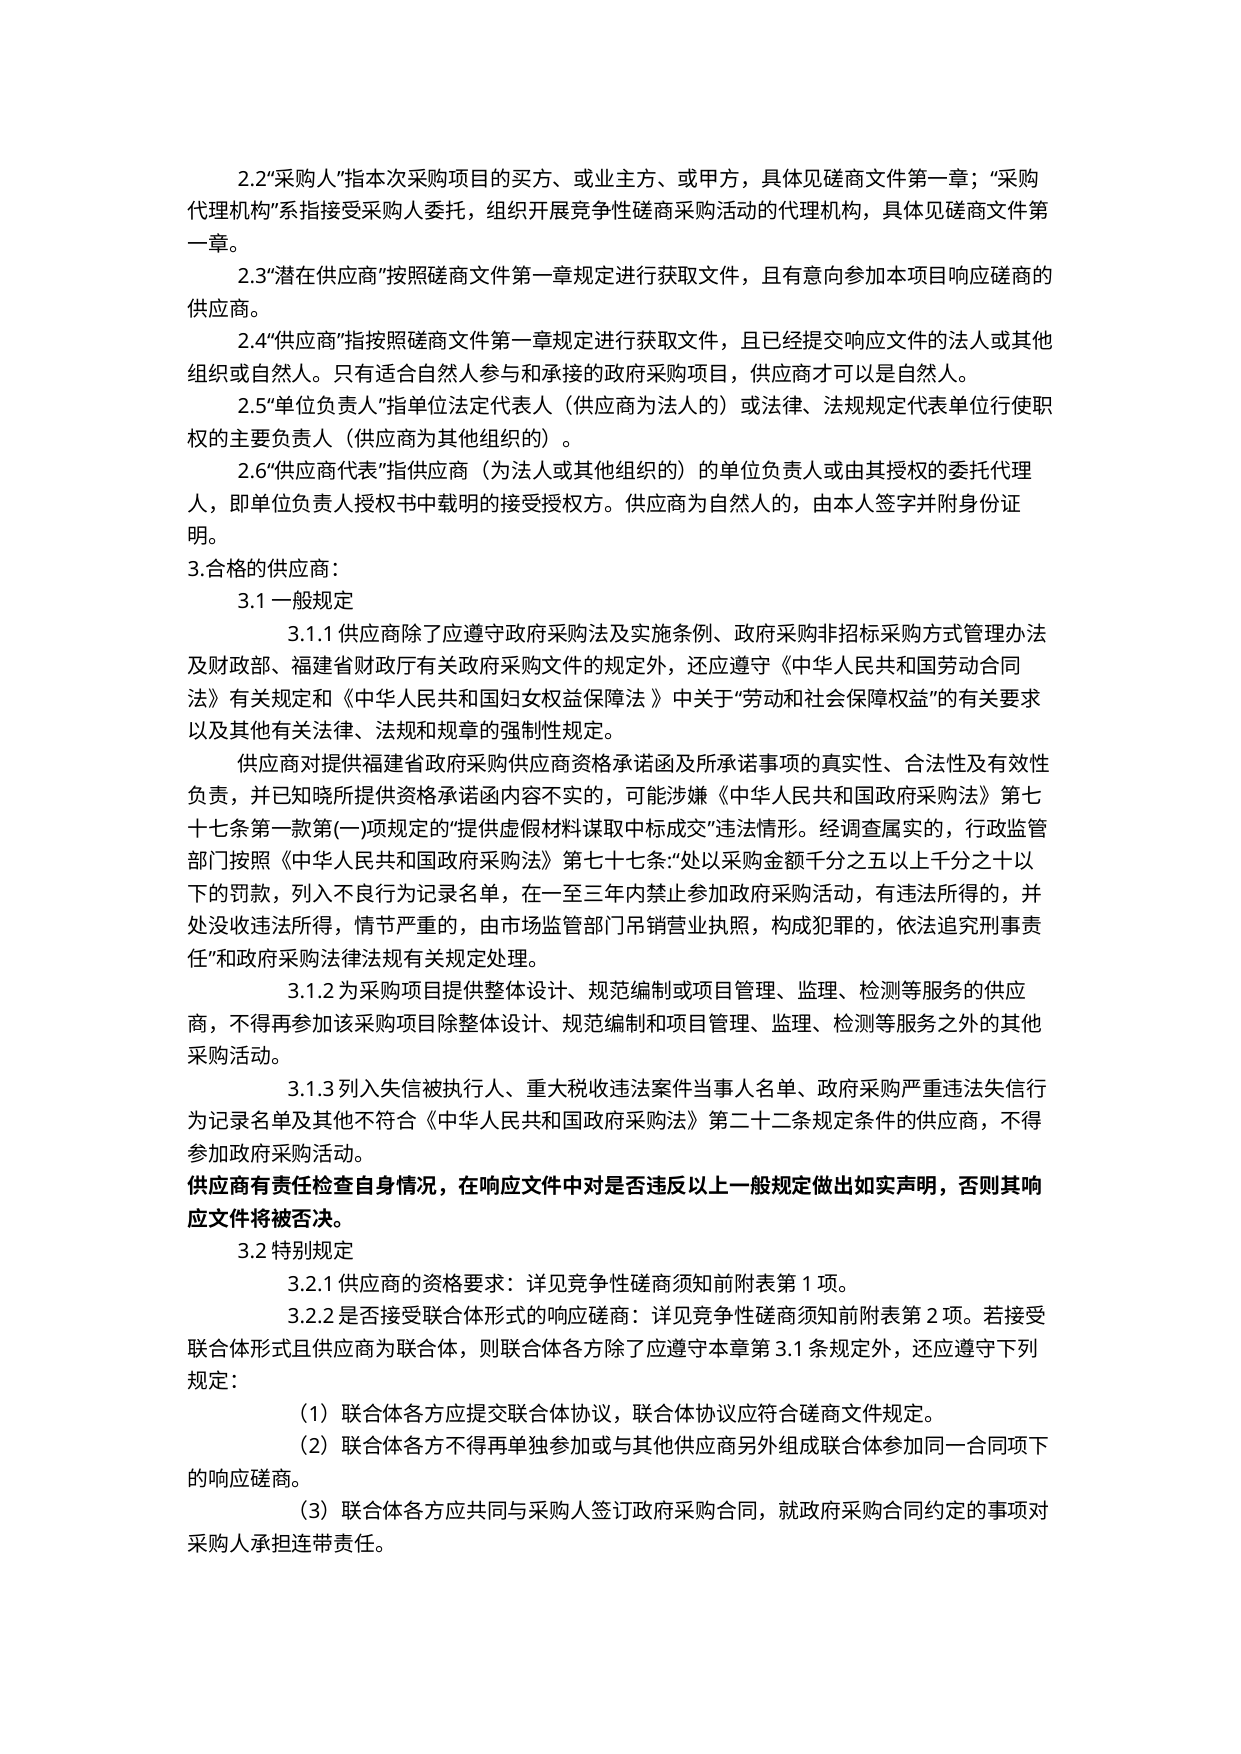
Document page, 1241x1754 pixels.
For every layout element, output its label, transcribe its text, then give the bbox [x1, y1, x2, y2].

text （3）联合体各方应共同与采购人签订政府采购合同，就政府采购合同约定的事项对采购人承担连带责任。 [187, 1494, 1053, 1559]
text 2.4“供应商”指按照磋商文件第一章规定进行获取文件，且已经提交响应文件的法人或其他组织或自然人。只有适合自然人参与和承接的政府采购项目，供应商才可以是自然人。 [187, 324, 1053, 389]
text 3.1.2为采购项目提供整体设计、规范编制或项目管理、监理、检测等服务的供应商，不得再参加该采购项目除整体设计、规范编制和项目管理、监理、检测等服务之外的其他采购活动。 [187, 974, 1053, 1072]
text （1）联合体各方应提交联合体协议，联合体协议应符合磋商文件规定。 [187, 1397, 1053, 1429]
text 3.1.1供应商除了应遵守政府采购法及实施条例、政府采购非招标采购方式管理办法及财政部、福建省财政厅有关政府采购文件的规定外，还应遵守《中华人民共和国劳动合同法》有关规定和《中华人民共和国妇女权益保障法 》中关于“劳动和社会保障权益”的有关要求以及其他有关法律、法规和规章的强制性规定。 [187, 617, 1053, 747]
text 供应商对提供福建省政府采购供应商资格承诺函及所承诺事项的真实性、合法性及有效性负责，并已知晓所提供资格承诺函内容不实的，可能涉嫌《中华人民共和国政府采购法》第七十七条第一款第(一)项规定的“提供虚假材料谋取中标成交”违法情形。经调查属实的，行政监管部门按照《中华人民共和国政府采购法》第七十七条:“处以采购金额千分之五以上千分之十以下的罚款，列入不良行为记录名单，在一至三年内禁止参加政府采购活动，有违法所得的，并处没收违法所得，情节严重的，由市场监管部门吊销营业执照，构成犯罪的，依法追究刑事责任”和政府采购法律法规有关规定处理。 [187, 747, 1053, 974]
text 3.2特别规定 [187, 1234, 1053, 1267]
text （2）联合体各方不得再单独参加或与其他供应商另外组成联合体参加同一合同项下的响应磋商。 [187, 1429, 1053, 1494]
text 3.合格的供应商： [187, 552, 1053, 584]
text 3.2.2是否接受联合体形式的响应磋商：详见竞争性磋商须知前附表第2项。若接受联合体形式且供应商为联合体，则联合体各方除了应遵守本章第3.1条规定外，还应遵守下列规定： [187, 1299, 1053, 1397]
text 2.5“单位负责人”指单位法定代表人（供应商为法人的）或法律、法规规定代表单位行使职权的主要负责人（供应商为其他组织的）。 [187, 389, 1053, 454]
text 3.1.3列入失信被执行人、重大税收违法案件当事人名单、政府采购严重违法失信行为记录名单及其他不符合《中华人民共和国政府采购法》第二十二条规定条件的供应商，不得参加政府采购活动。 [187, 1072, 1053, 1169]
text 3.2.1供应商的资格要求：详见竞争性磋商须知前附表第1项。 [187, 1267, 1053, 1299]
text 2.6“供应商代表”指供应商（为法人或其他组织的）的单位负责人或由其授权的委托代理人，即单位负责人授权书中载明的接受授权方。供应商为自然人的，由本人签字并附身份证明。 [187, 454, 1053, 552]
text 供应商有责任检查自身情况，在响应文件中对是否违反以上一般规定做出如实声明，否则其响应文件将被否决。 [187, 1169, 1053, 1234]
text 2.3“潜在供应商”按照磋商文件第一章规定进行获取文件，且有意向参加本项目响应磋商的供应商。 [187, 259, 1053, 324]
text 3.1一般规定 [187, 584, 1053, 617]
text 2.2“采购人”指本次采购项目的买方、或业主方、或甲方，具体见磋商文件第一章；“采购代理机构”系指接受采购人委托，组织开展竞争性磋商采购活动的代理机构，具体见磋商文件第一章。 [187, 162, 1053, 259]
